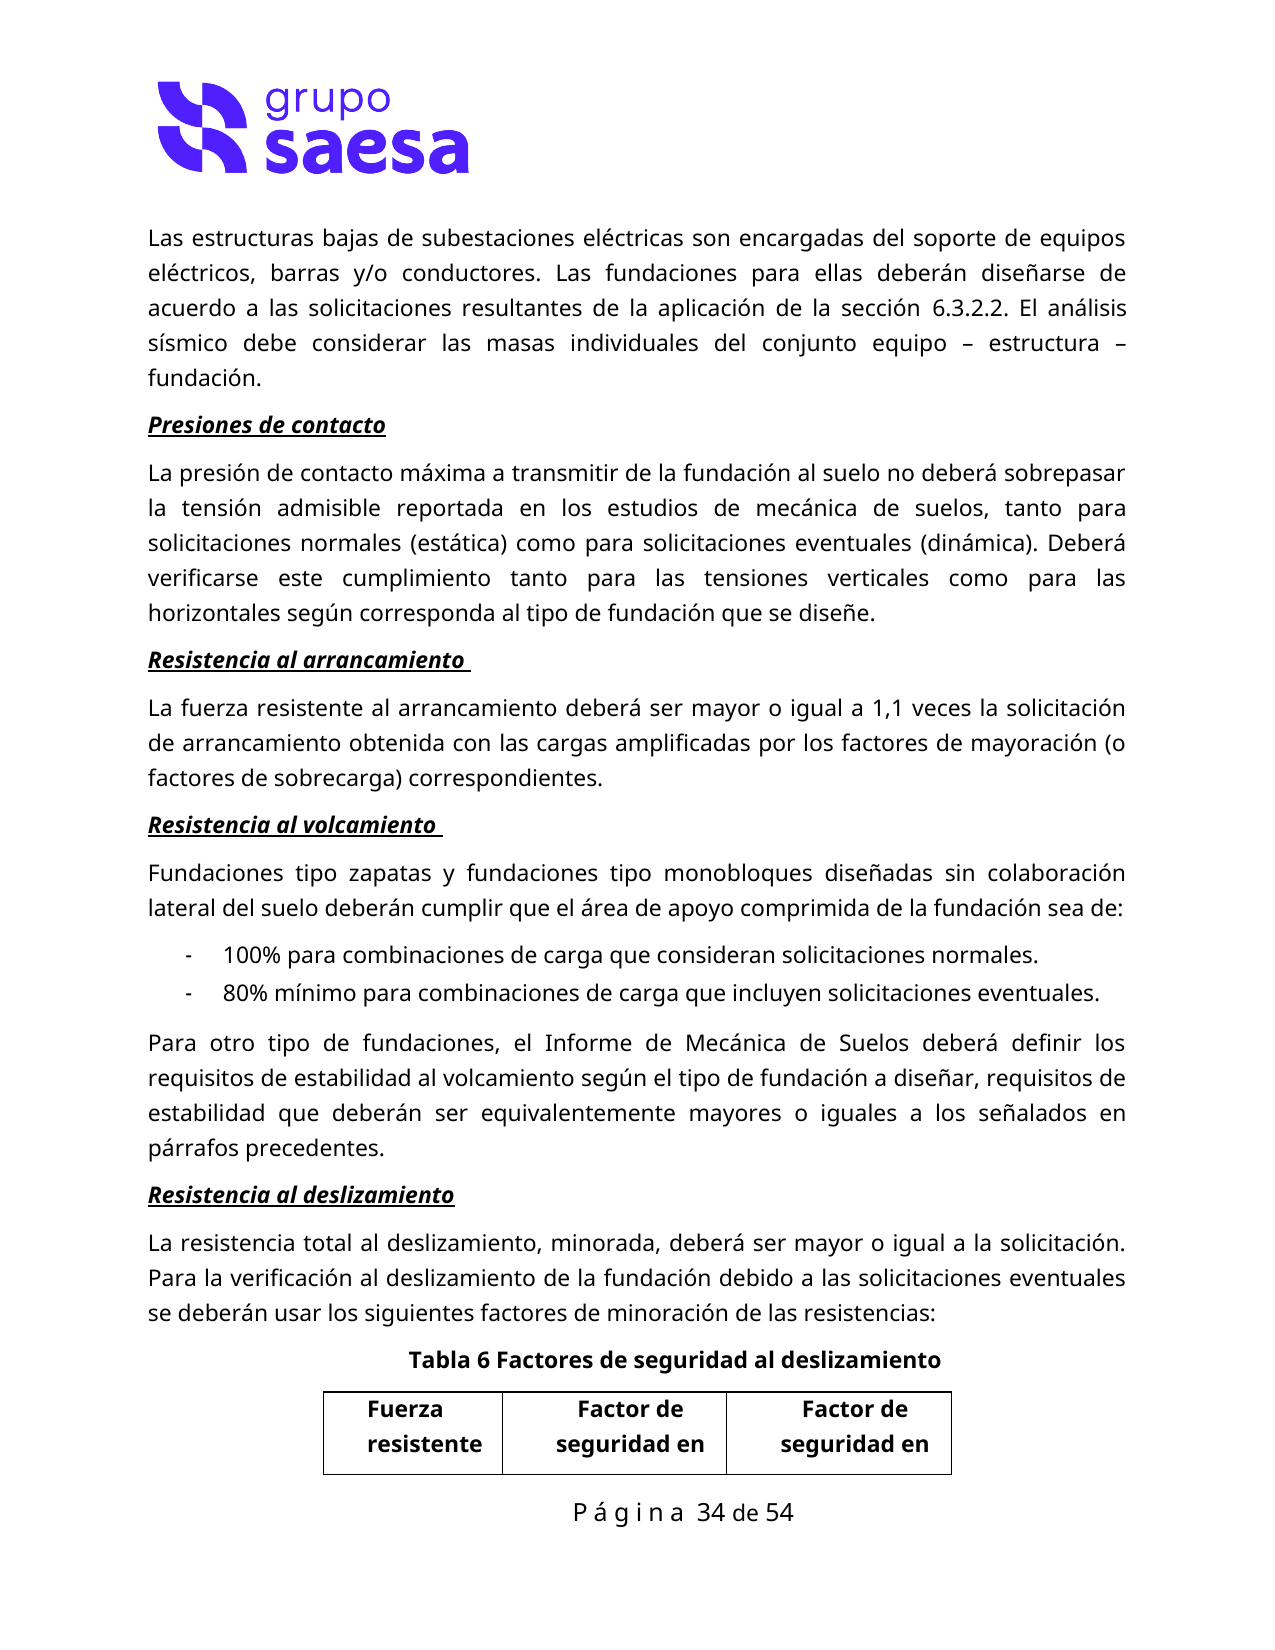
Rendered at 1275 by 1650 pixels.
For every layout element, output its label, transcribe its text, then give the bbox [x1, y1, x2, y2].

list Tabla 6 Factores de seguridad al deslizamiento [223, 1344, 1127, 1375]
text Presiones de contacto [148, 409, 1127, 440]
table_header Fuerza resistente [324, 1393, 502, 1474]
text Resistencia al deslizamiento [148, 1179, 1127, 1210]
list 100% para combinaciones de carga que consideran solicitaciones normales. [185, 939, 1127, 970]
text Para otro tipo de fundaciones, el Informe de Mecánica de Suelos deberá definir los requisitos de estabilidad al volcamiento según el tipo de fundación a diseñar, requisitos de estabilidad que deberán ser equivalentemente mayores o iguales a los señalados en párrafos precedentes. [148, 1026, 1127, 1163]
text Las estructuras bajas de subestaciones eléctricas son encargadas del soporte de equipos eléctricos, barras y/o conductores. Las fundaciones para ellas deberán diseñarse de acuerdo a las solicitaciones resultantes de la aplicación de la sección 6.3.2.2. El análisis sísmico debe considerar las masas individuales del conjunto equipo – estructura – fundación. [148, 221, 1127, 393]
list 80% mínimo para combinaciones de carga que incluyen solicitaciones eventuales. [185, 976, 1127, 1008]
text Resistencia al arrancamiento [148, 644, 1127, 675]
text La presión de contacto máxima a transmitir de la fundación al suelo no deberá sobrepasar la tensión admisible reportada en los estudios de mecánica de suelos, tanto para solicitaciones normales (estática) como para solicitaciones eventuales (dinámica). Deberá verificarse este cumplimiento tanto para las tensiones verticales como para las horizontales según corresponda al tipo de fundación que se diseñe. [148, 456, 1127, 628]
picture [147, 73, 478, 177]
text La resistencia total al deslizamiento, minorada, deberá ser mayor o igual a la solicitación. Para la verificación al deslizamiento de la fundación debido a las solicitaciones eventuales se deberán usar los siguientes factores de minoración de las resistencias: [148, 1226, 1127, 1328]
text Resistencia al volcamiento [148, 809, 1127, 840]
table_header Factor de seguridad en caso eventual [727, 1393, 951, 1474]
text La fuerza resistente al arrancamiento deberá ser mayor o igual a 1,1 veces la solicitación de arrancamiento obtenida con las cargas amplificadas por los factores de mayoración (o factores de sobrecarga) correspondientes. [148, 691, 1127, 793]
table_header Factor de seguridad en caso normal [503, 1393, 726, 1474]
text Fundaciones tipo zapatas y fundaciones tipo monobloques diseñadas sin colaboración lateral del suelo deberán cumplir que el área de apoyo comprimida de la fundación sea de: [148, 856, 1127, 923]
